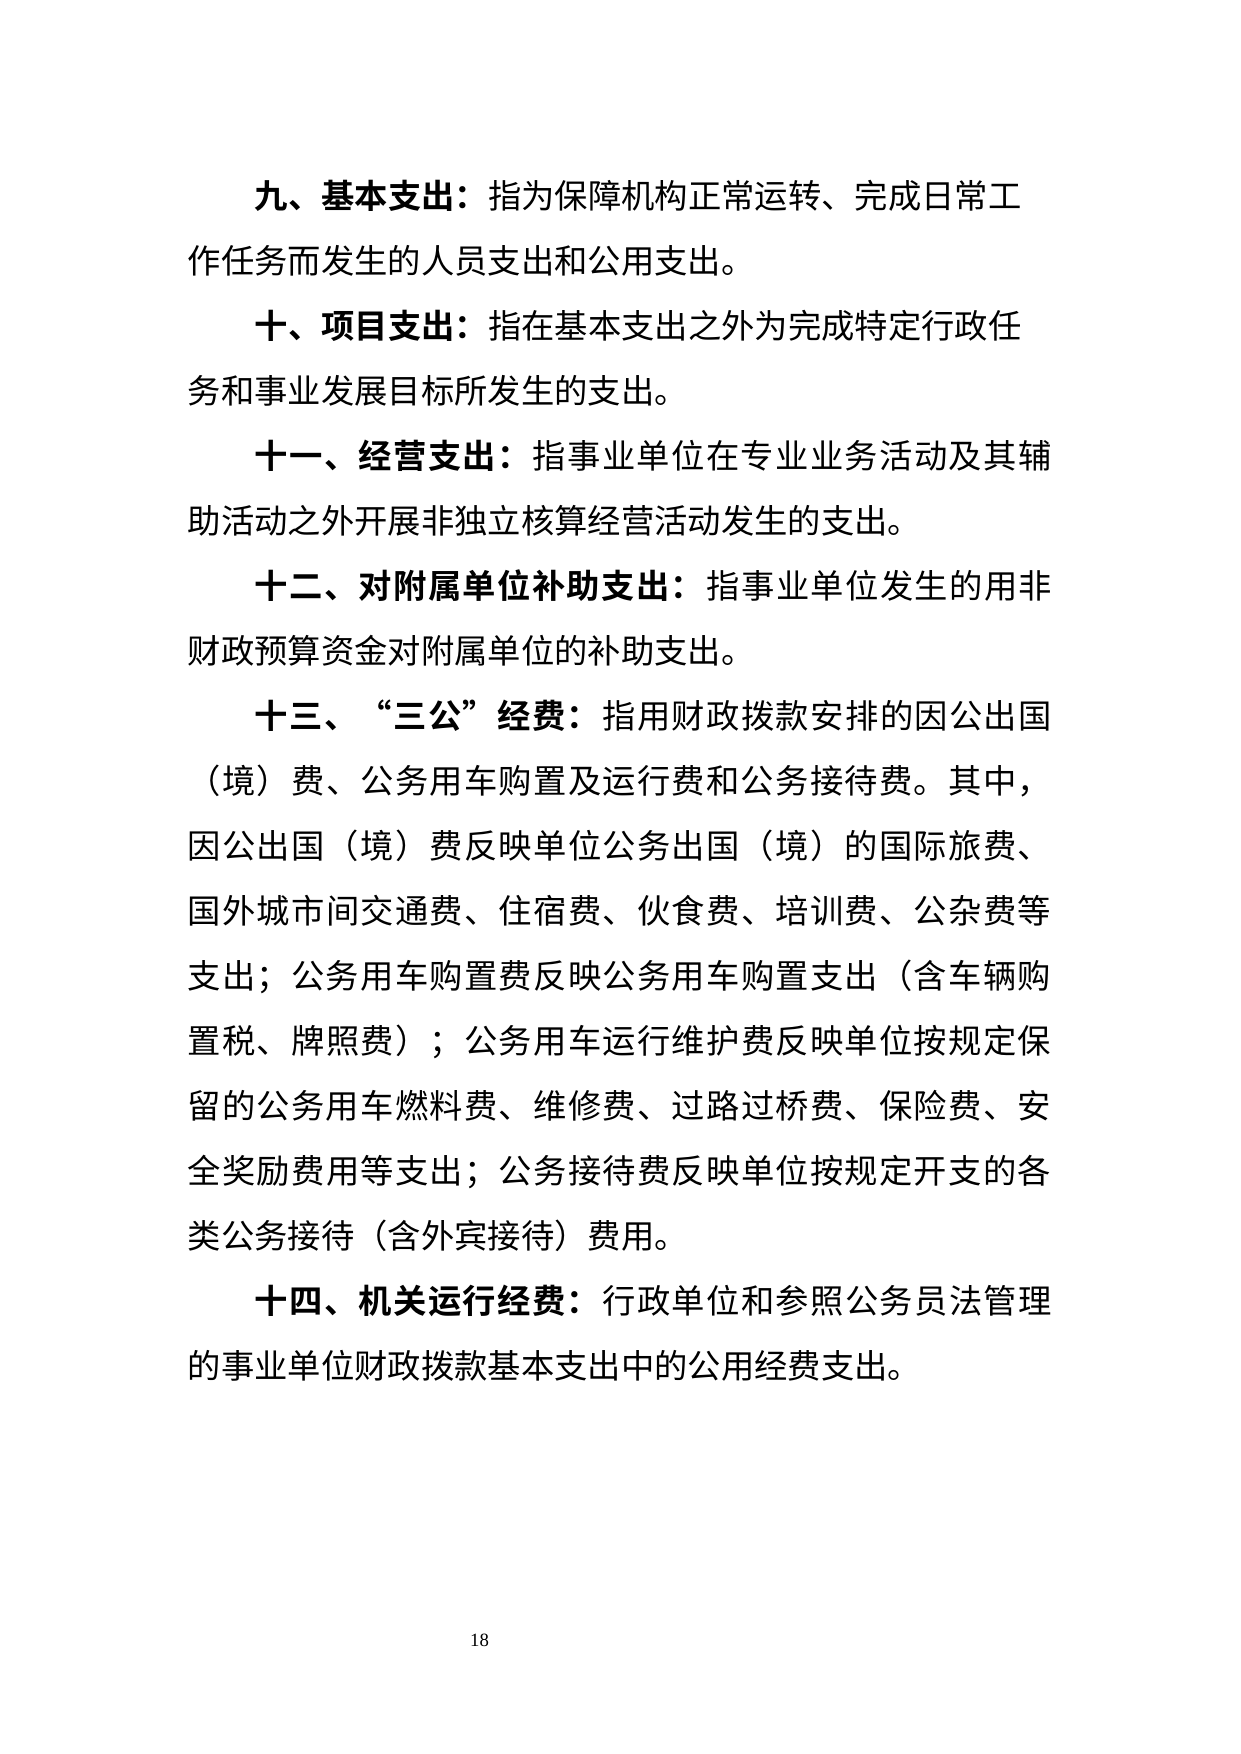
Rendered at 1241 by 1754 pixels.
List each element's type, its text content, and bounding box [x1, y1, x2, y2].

text 十一、经营支出：指事业单位在专业业务活动及其辅助活动之外开展非独立核算经营活动发生的支出。 [187, 422, 1053, 552]
text 十、项目支出：指在基本支出之外为完成特定行政任务和事业发展目标所发生的支出。 [187, 292, 1053, 422]
text 九、基本支出：指为保障机构正常运转、完成日常工作任务而发生的人员支出和公用支出。 [187, 162, 1053, 292]
text 十四、机关运行经费：行政单位和参照公务员法管理的事业单位财政拨款基本支出中的公用经费支出。 [187, 1267, 1053, 1397]
text 十二、对附属单位补助支出：指事业单位发生的用非财政预算资金对附属单位的补助支出。 [187, 552, 1053, 682]
text 十三、“三公”经费：指用财政拨款安排的因公出国（境）费、公务用车购置及运行费和公务接待费。其中，因公出国（境）费反映单位公务出国（境）的国际旅费、国外城市间交通费、住宿费、伙食费、培训费、公杂费等支出；公务用车购置费反映公务用车购置支出（含车辆购置税、牌照费）；公务用车运行维护费反映单位按规定保留的公务用车燃料费、维修费、过路过桥费、保险费、安全奖励费用等支出；公务接待费反映单位按规定开支的各类公务接待（含外宾接待）费用。 [187, 682, 1053, 1267]
